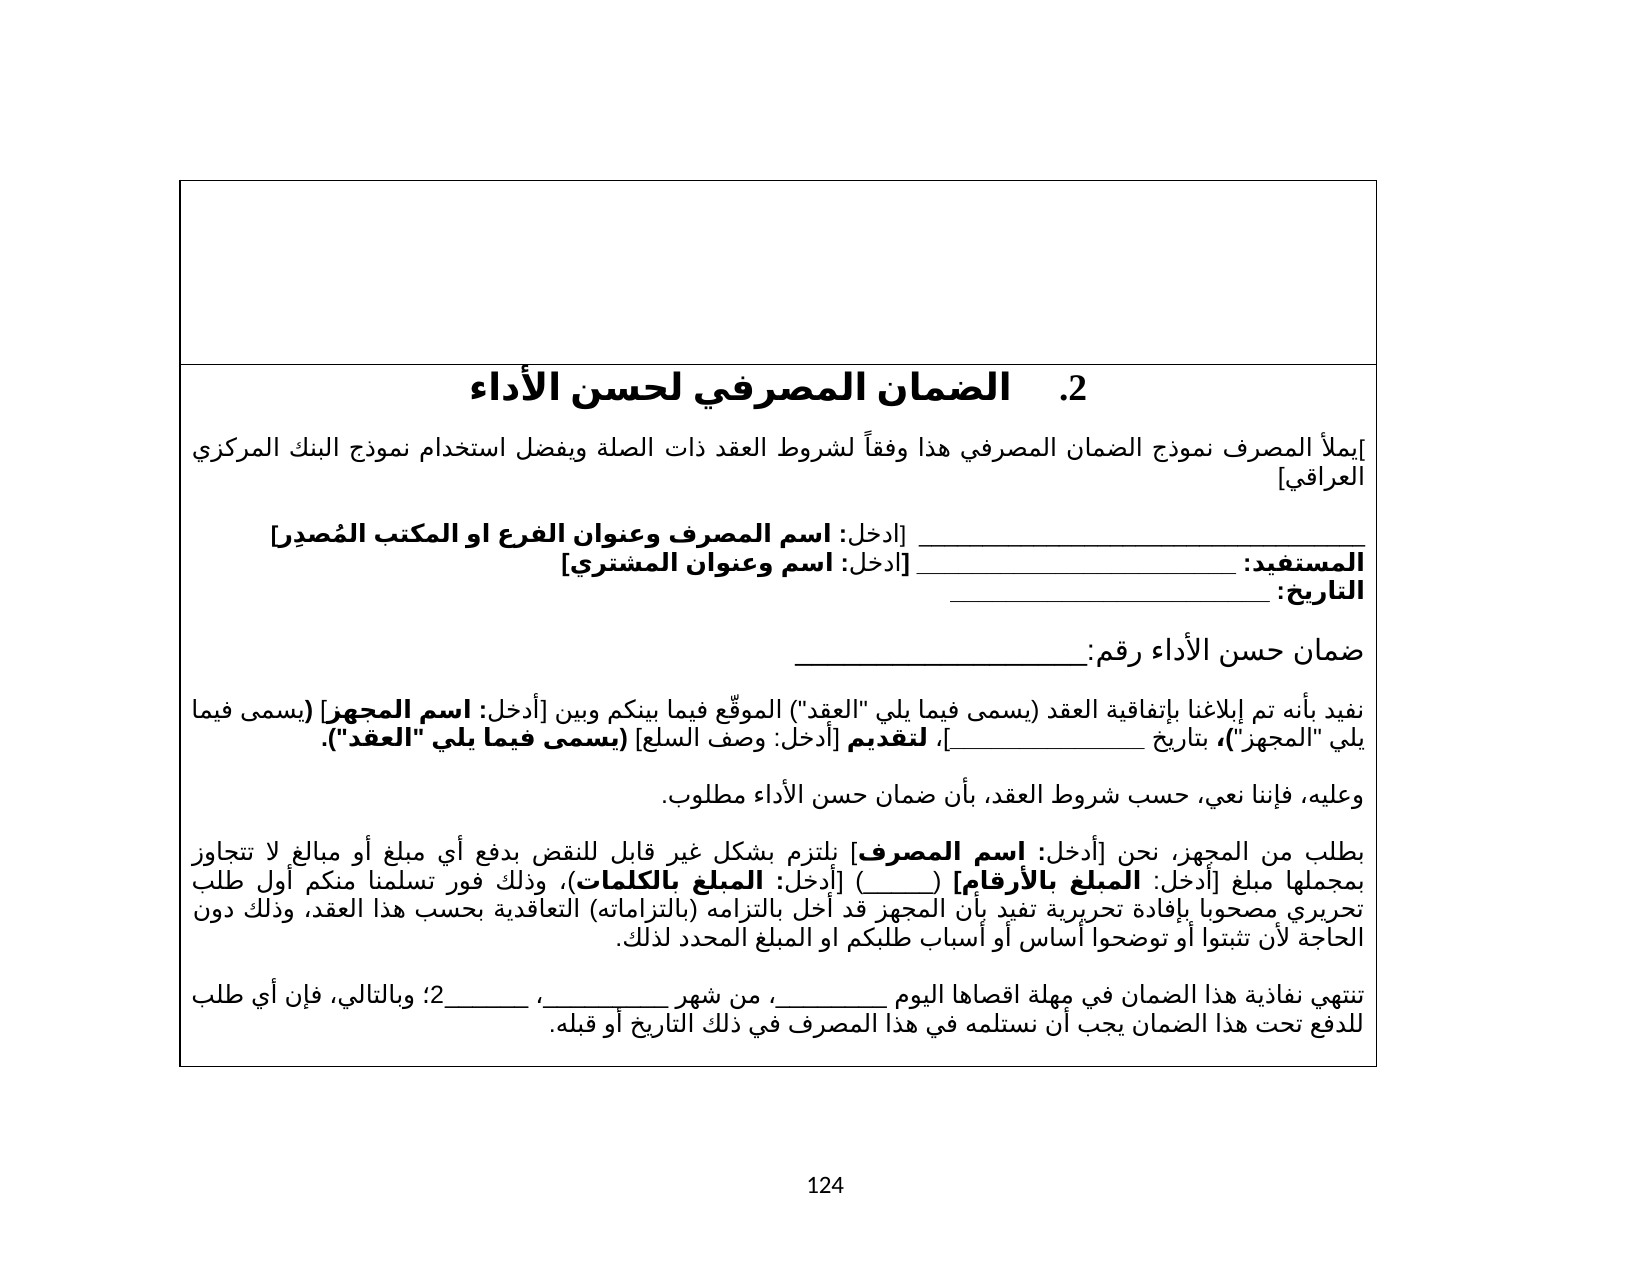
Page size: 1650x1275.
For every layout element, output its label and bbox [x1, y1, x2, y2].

table_cell [181, 365, 1376, 1066]
table_cell [181, 181, 1376, 364]
